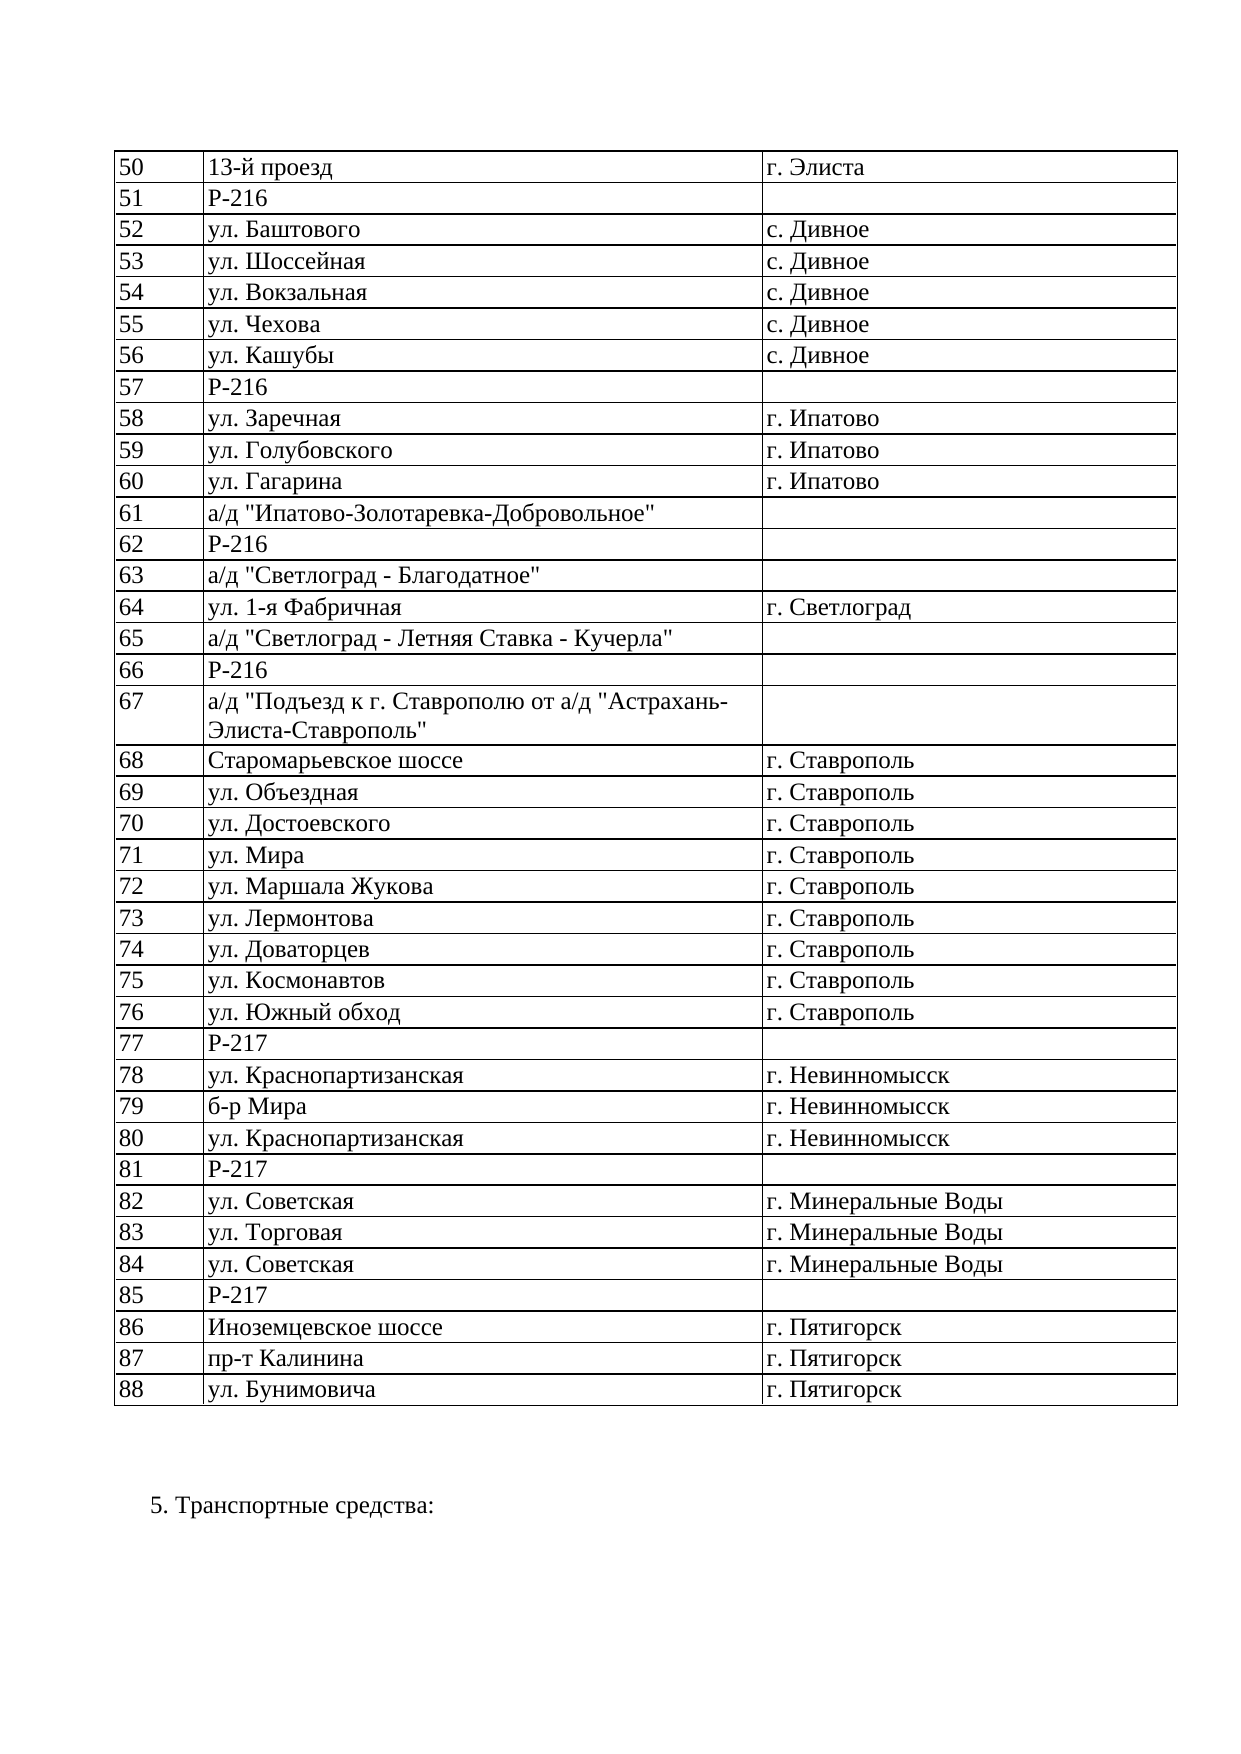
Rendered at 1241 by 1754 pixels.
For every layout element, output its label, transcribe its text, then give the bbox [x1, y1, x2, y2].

table_cell г. Ставрополь [763, 838, 1177, 870]
table_cell 67 [115, 686, 203, 744]
table_cell 83 [115, 1217, 203, 1247]
table_cell [763, 1153, 1177, 1184]
table_cell ул. Кашубы [204, 340, 762, 370]
table_cell [763, 1027, 1177, 1058]
table_cell [763, 685, 1177, 744]
table_cell г. Ставрополь [763, 870, 1177, 901]
table_cell 51 [115, 183, 203, 213]
table_cell ул. Краснопартизанская [204, 1060, 762, 1090]
table_cell 85 [115, 1280, 203, 1310]
table_cell а/д "Светлоград - Летняя Ставка - Кучерла" [204, 623, 762, 653]
table_cell г. Ставрополь [763, 933, 1177, 964]
table_cell 57 [115, 371, 203, 402]
table_cell ул. Доваторцев [204, 934, 762, 964]
table_cell г. Ставрополь [763, 775, 1177, 807]
table_cell с. Дивное [763, 244, 1177, 276]
table_cell г. Ставрополь [763, 744, 1177, 775]
table_cell 59 [115, 434, 203, 464]
table_cell ул. Заречная [204, 403, 762, 433]
table_cell 64 [115, 591, 203, 622]
table_cell ул. Бунимовича [204, 1375, 762, 1404]
table_cell 86 [115, 1311, 203, 1342]
table_cell 80 [115, 1123, 203, 1153]
table_cell Р-217 [204, 1155, 762, 1184]
table_cell 53 [115, 245, 203, 276]
table_cell с. Дивное [763, 307, 1177, 339]
table_cell пр-т Калинина [204, 1343, 762, 1373]
table_cell Старомарьевское шоссе [204, 746, 762, 775]
table_cell г. Элиста [763, 152, 1177, 181]
table_cell ул. Советская [204, 1186, 762, 1216]
table_cell 60 [115, 466, 203, 496]
table_cell ул. Достоевского [204, 808, 762, 838]
table_cell г. Ипатово [763, 402, 1177, 433]
table_cell ул. Южный обход [204, 997, 762, 1027]
table_cell Р-217 [204, 1280, 762, 1310]
table_cell 63 [115, 560, 203, 590]
table_cell 82 [115, 1185, 203, 1216]
table_cell [763, 653, 1177, 685]
table_cell г. Пятигорск [763, 1342, 1177, 1373]
table_cell ул. Баштового [204, 215, 762, 244]
table_cell г. Светлоград [763, 590, 1177, 622]
table_cell Р-216 [204, 529, 762, 559]
table_cell г. Невинномысск [763, 1059, 1177, 1090]
table_cell г. Пятигорск [763, 1373, 1177, 1404]
table_cell ул. Советская [204, 1249, 762, 1279]
text 5. Транспортные средства: [150, 1490, 1090, 1519]
table_cell г. Ипатово [763, 465, 1177, 496]
table_cell 74 [115, 934, 203, 964]
table_cell 78 [115, 1060, 203, 1090]
table_cell г. Пятигорск [763, 1310, 1177, 1342]
table_cell [763, 370, 1177, 402]
table_cell ул. Мира [204, 840, 762, 870]
table_cell [763, 181, 1177, 213]
table_cell а/д "Подъезд к г. Ставрополю от а/д "Астрахань-Элиста-Ставрополь" [204, 686, 762, 744]
table_cell г. Минеральные Воды [763, 1216, 1177, 1247]
table_cell ул. Торговая [204, 1217, 762, 1247]
table_cell с. Дивное [763, 213, 1177, 244]
table_cell [763, 559, 1177, 590]
table_cell с. Дивное [763, 339, 1177, 370]
table_cell Иноземцевское шоссе [204, 1312, 762, 1342]
table_cell Р-217 [204, 1029, 762, 1058]
table_cell 52 [115, 214, 203, 244]
table_cell г. Невинномысск [763, 1121, 1177, 1153]
table_cell с. Дивное [763, 276, 1177, 307]
table_cell [763, 622, 1177, 653]
table_cell ул. Гагарина [204, 466, 762, 496]
table_cell 56 [115, 340, 203, 370]
table_cell а/д "Ипатово-Золотаревка-Добровольное" [204, 498, 762, 527]
table_cell [763, 528, 1177, 559]
table_cell 61 [115, 497, 203, 527]
table_cell ул. Краснопартизанская [204, 1123, 762, 1153]
table_cell г. Минеральные Воды [763, 1247, 1177, 1279]
table_cell Р-216 [204, 372, 762, 402]
table_cell 72 [115, 871, 203, 901]
table_cell 71 [115, 839, 203, 870]
table_cell ул. Шоссейная [204, 246, 762, 276]
table_cell 54 [115, 277, 203, 307]
table_cell 79 [115, 1091, 203, 1121]
table_cell ул. Вокзальная [204, 277, 762, 307]
table_cell [763, 1279, 1177, 1310]
table_cell 55 [115, 308, 203, 339]
table_cell г. Ставрополь [763, 807, 1177, 838]
table_cell г. Минеральные Воды [763, 1184, 1177, 1216]
table_cell г. Ставрополь [763, 996, 1177, 1027]
table_cell 73 [115, 902, 203, 933]
table_cell [763, 496, 1177, 527]
table_cell 62 [115, 529, 203, 559]
table_cell Р-216 [204, 655, 762, 685]
table_cell 66 [115, 654, 203, 685]
table_cell 58 [115, 403, 203, 433]
table_cell 76 [115, 997, 203, 1027]
table_cell Р-216 [204, 183, 762, 213]
table_cell 87 [115, 1343, 203, 1373]
table_cell 77 [115, 1028, 203, 1058]
table_cell а/д "Светлоград - Благодатное" [204, 561, 762, 590]
table_cell 68 [115, 745, 203, 775]
table_cell 88 [115, 1374, 203, 1404]
table_cell 65 [115, 623, 203, 653]
table_cell 84 [115, 1248, 203, 1279]
table_cell 70 [115, 808, 203, 838]
table_cell г. Ипатово [763, 433, 1177, 464]
table_cell ул. Лермонтова [204, 903, 762, 933]
table_cell ул. Чехова [204, 309, 762, 339]
table_cell г. Ставрополь [763, 901, 1177, 933]
table_cell ул. Космонавтов [204, 966, 762, 996]
table_cell 81 [115, 1154, 203, 1184]
table_cell ул. Голубовского [204, 435, 762, 464]
table_cell ул. Маршала Жукова [204, 871, 762, 901]
table_cell 69 [115, 776, 203, 807]
table_cell 50 [115, 152, 203, 181]
table_cell б-р Мира [204, 1092, 762, 1121]
table_cell г. Невинномысск [763, 1090, 1177, 1121]
table_cell 13-й проезд [204, 152, 762, 181]
table_cell ул. Объездная [204, 777, 762, 807]
table_cell ул. 1-я Фабричная [204, 592, 762, 622]
table_cell 75 [115, 965, 203, 996]
table_cell г. Ставрополь [763, 964, 1177, 996]
